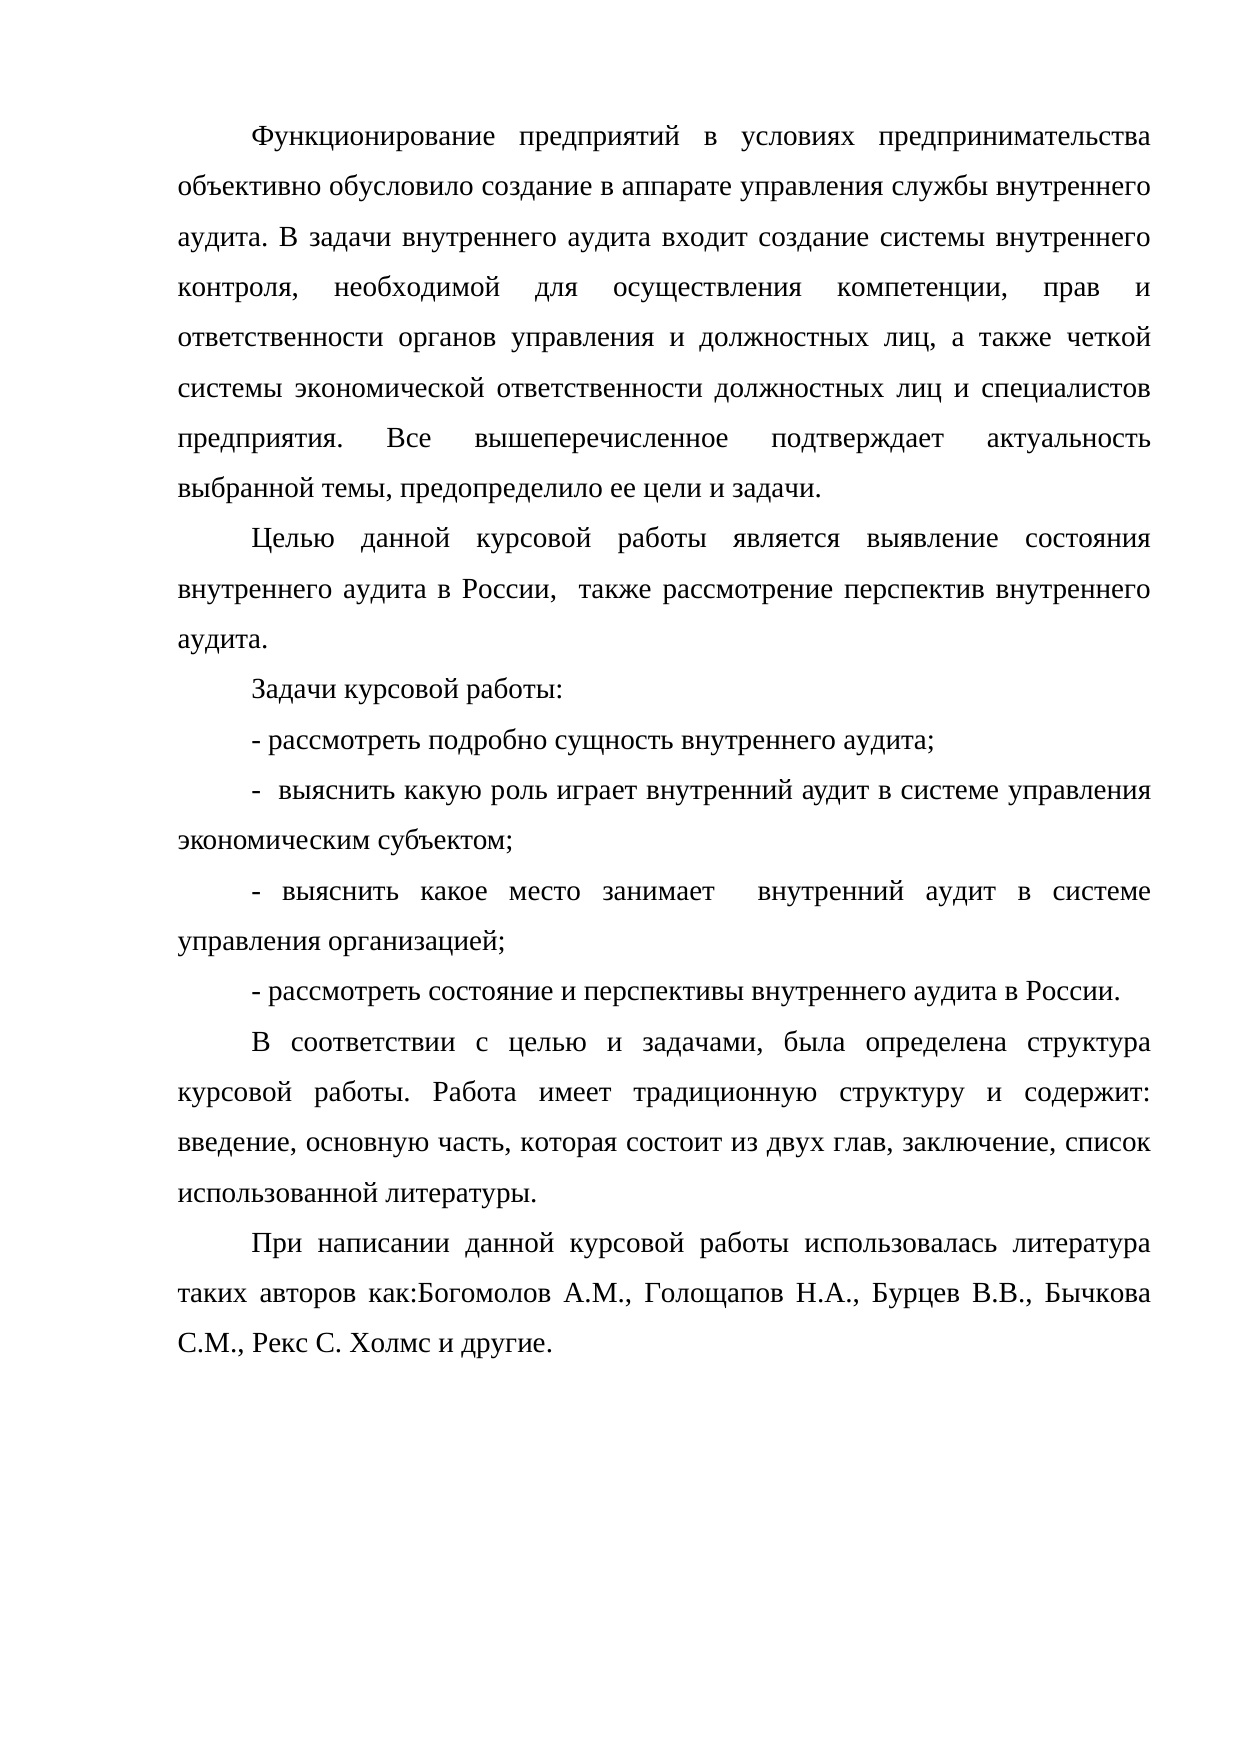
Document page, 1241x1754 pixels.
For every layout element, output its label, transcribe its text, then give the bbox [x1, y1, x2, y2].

text Функционирование предприятий в условиях предпринимательства объективно обусловило создание в аппарате управления службы внутреннего аудита. В задачи внутреннего аудита входит создание системы внутреннего контроля, необходимой для осуществления компетенции, прав и ответственности органов управления и должностных лиц, а также четкой системы экономической ответственности должностных лиц и специалистов предприятия. Все вышеперечисленное подтверждает актуальность выбранной темы, предопределило ее цели и задачи. [177, 118, 1152, 504]
text - выяснить какую роль играет внутренний аудит в системе управления экономическим субъектом; [177, 772, 1152, 856]
text - рассмотреть подробно сущность внутреннего аудита; [177, 722, 1152, 755]
text Целью данной курсовой работы является выявление состояния внутреннего аудита в России, также рассмотрение перспектив внутреннего аудита. [177, 521, 1152, 655]
text При написании данной курсовой работы использовалась литература таких авторов как:Богомолов А.М., Голощапов Н.А., Бурцев В.В., Бычкова С.М., Рекс С. Холмс и другие. [177, 1225, 1152, 1359]
text Задачи курсовой работы: [177, 672, 1152, 705]
text - выяснить какое место занимает внутренний аудит в системе управления организацией; [177, 873, 1152, 957]
text В соответствии с целью и задачами, была определена структура курсовой работы. Работа имеет традиционную структуру и содержит: введение, основную часть, которая состоит из двух глав, заключение, список использованной литературы. [177, 1024, 1152, 1208]
text - рассмотреть состояние и перспективы внутреннего аудита в России. [177, 973, 1152, 1007]
